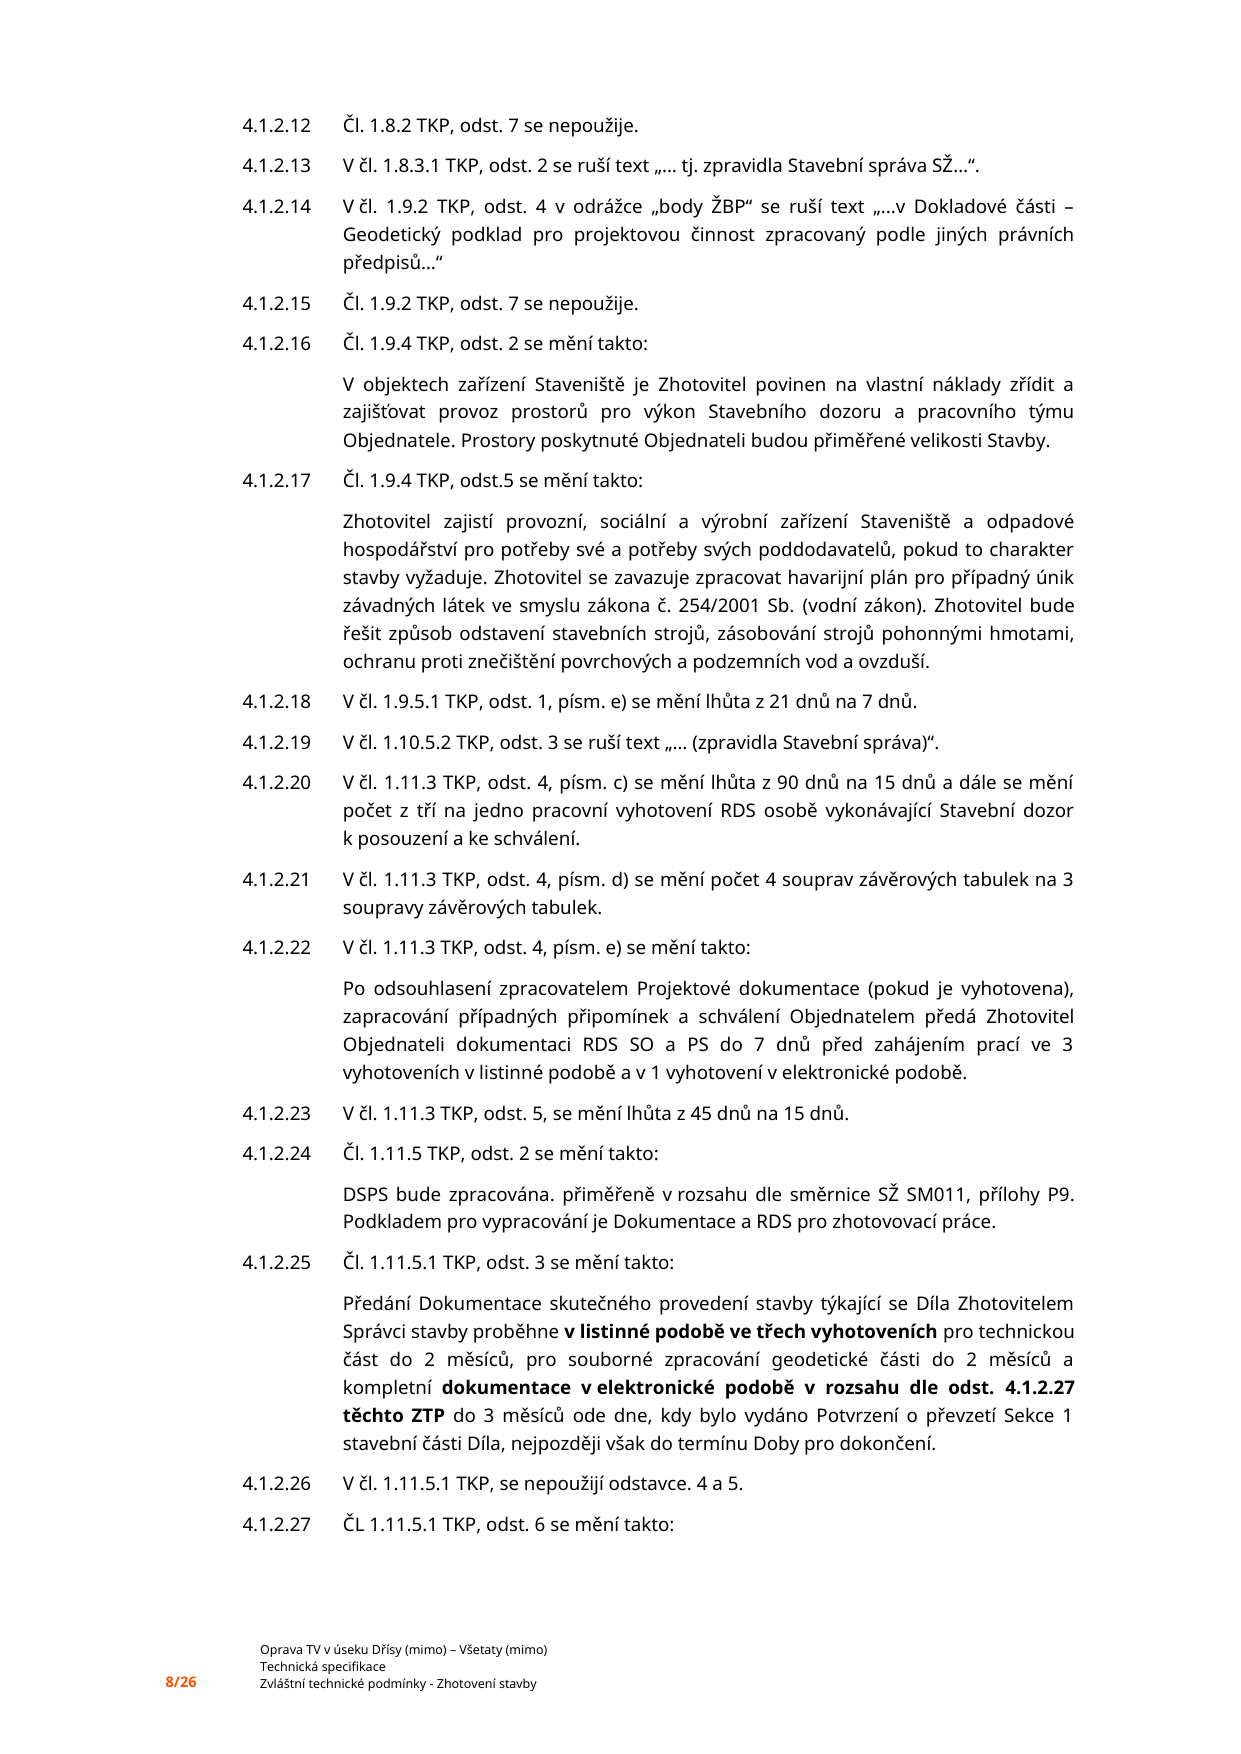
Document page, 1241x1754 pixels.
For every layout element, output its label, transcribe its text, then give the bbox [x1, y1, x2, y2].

list Čl. 1.11.5.1 TKP, odst. 3 se mění takto: [242, 1249, 1075, 1275]
list V čl. 1.11.3 TKP, odst. 4, písm. d) se mění počet 4 souprav závěrových tabulek na 3 soupravy závěrových tabulek. [242, 866, 1075, 920]
list V čl. 1.9.5.1 TKP, odst. 1, písm. e) se mění lhůta z 21 dnů na 7 dnů. [242, 688, 1075, 714]
list Čl. 1.11.5 TKP, odst. 2 se mění takto: [242, 1140, 1075, 1166]
list V čl. 1.8.3.1 TKP, odst. 2 se ruší text „… tj. zpravidla Stavební správa SŽ…“. [242, 153, 1075, 178]
text Po odsouhlasení zpracovatelem Projektové dokumentace (pokud je vyhotovena), zapracování případných připomínek a schválení Objednatelem předá Zhotovitel Objednateli dokumentaci RDS SO a PS do 7 dnů před zahájením prací ve 3 vyhotoveních v listinné podobě a v 1 vyhotovení v elektronické podobě. [343, 975, 1075, 1085]
list V čl. 1.11.3 TKP, odst. 4, písm. e) se mění takto: [242, 935, 1075, 960]
list V čl. 1.11.3 TKP, odst. 4, písm. c) se mění lhůta z 90 dnů na 15 dnů a dále se mění počet z tří na jedno pracovní vyhotovení RDS osobě vykonávající Stavební dozor k posouzení a ke schválení. [242, 769, 1075, 851]
list V čl. 1.10.5.2 TKP, odst. 3 se ruší text „… (zpravidla Stavební správa)“. [242, 729, 1075, 754]
list Čl. 1.8.2 TKP, odst. 7 se nepoužije. [242, 112, 1075, 138]
list Čl. 1.9.2 TKP, odst. 7 se nepoužije. [242, 290, 1075, 315]
list Čl. 1.9.4 TKP, odst. 2 se mění takto: [242, 330, 1075, 356]
text V objektech zařízení Staveniště je Zhotovitel povinen na vlastní náklady zřídit a zajišťovat provoz prostorů pro výkon Stavebního dozoru a pracovního týmu Objednatele. Prostory poskytnuté Objednateli budou přiměřené velikosti Stavby. [343, 371, 1075, 452]
list V čl. 1.9.2 TKP, odst. 4 v odrážce „body ŽBP“ se ruší text „...v Dokladové části – Geodetický podklad pro projektovou činnost zpracovaný podle jiných právních předpisů…“ [242, 193, 1075, 275]
text Předání Dokumentace skutečného provedení stavby týkající se Díla Zhotovitelem Správci stavby proběhne v listinné podobě ve třech vyhotoveních pro technickou část do 2 měsíců, pro souborné zpracování geodetické části do 2 měsíců a kompletní dokumentace v elektronické podobě v rozsahu dle odst. 4.1.2.27 těchto ZTP do 3 měsíců ode dne, kdy bylo vydáno Potvrzení o převzetí Sekce 1 stavební části Díla, nejpozději však do termínu Doby pro dokončení. [343, 1290, 1075, 1456]
text DSPS bude zpracována. přiměřeně v rozsahu dle směrnice SŽ SM011, přílohy P9. Podkladem pro vypracování je Dokumentace a RDS pro zhotovovací práce. [343, 1181, 1075, 1234]
text Zhotovitel zajistí provozní, sociální a výrobní zařízení Staveniště a odpadové hospodářství pro potřeby své a potřeby svých poddodavatelů, pokud to charakter stavby vyžaduje. Zhotovitel se zavazuje zpracovat havarijní plán pro případný únik závadných látek ve smyslu zákona č. 254/2001 Sb. (vodní zákon). Zhotovitel bude řešit způsob odstavení stavebních strojů, zásobování strojů pohonnými hmotami, ochranu proti znečištění povrchových a podzemních vod a ovzduší. [343, 508, 1075, 673]
list Čl. 1.9.4 TKP, odst.5 se mění takto: [242, 467, 1075, 493]
list ČL 1.11.5.1 TKP, odst. 6 se mění takto: [242, 1511, 1075, 1537]
list V čl. 1.11.3 TKP, odst. 5, se mění lhůta z 45 dnů na 15 dnů. [242, 1100, 1075, 1125]
list V čl. 1.11.5.1 TKP, se nepoužijí odstavce. 4 a 5. [242, 1471, 1075, 1496]
